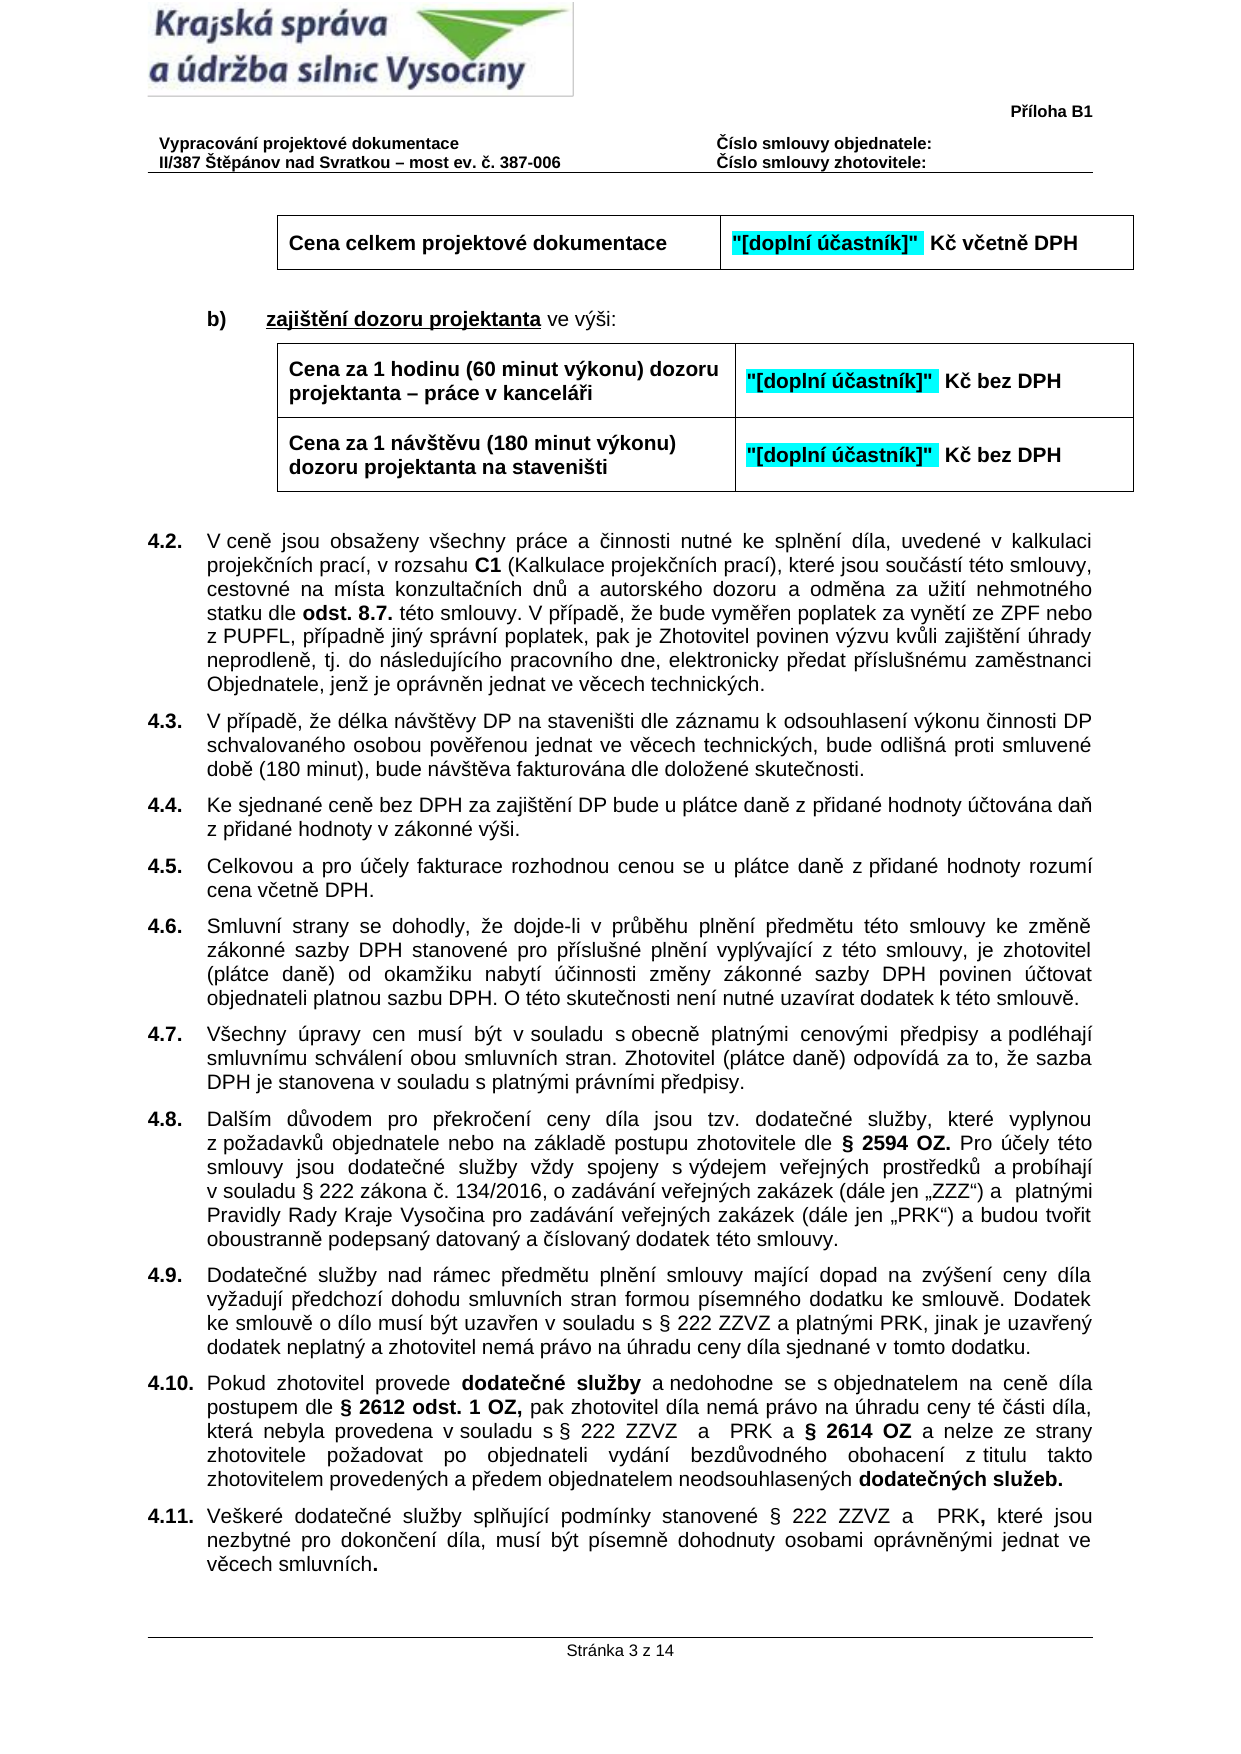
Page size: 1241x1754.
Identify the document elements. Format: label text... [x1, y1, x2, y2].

table_cell Kč včetně DPH [721, 216, 1133, 269]
list V ceně jsou obsaženy všechny práce a činnosti nutné ke splnění díla, uvedené v kalkulaci projekčních prací, v rozsahu C1 (Kalkulace projekčních prací), které jsou součástí této smlouvy, cestovné na místa konzultačních dnů a autorského dozoru a odměna za užití nehmotného statku dle odst. 8.7. této smlouvy. V případě, že bude vyměřen poplatek za vynětí ze ZPF nebo z PUPFL, případně jiný správní poplatek, pak je Zhotovitel povinen výzvu kvůli zajištění úhrady neprodleně, tj. do následujícího pracovního dne, elektronicky předat příslušnému zaměstnanci Objednatele, jenž je oprávněn jednat ve věcech technických. [148, 528, 1093, 696]
table_cell Cena celkem projektové dokumentace [278, 216, 720, 269]
list Smluvní strany se dohodly, že dojde-li v průběhu plnění předmětu této smlouvy ke změně zákonné sazby DPH stanovené pro příslušné plnění vyplývající z této smlouvy, je zhotovitel (plátce daně) od okamžiku nabytí účinnosti změny zákonné sazby DPH povinen účtovat objednateli platnou sazbu DPH. O této skutečnosti není nutné uzavírat dodatek k této smlouvě. [148, 914, 1093, 1010]
list Všechny úpravy cen musí být v souladu s obecně platnými cenovými předpisy a podléhají smluvnímu schválení obou smluvních stran. Zhotovitel (plátce daně) odpovídá za to, že sazba DPH je stanovena v souladu s platnými právními předpisy. [148, 1022, 1093, 1094]
list Celkovou a pro účely fakturace rozhodnou cenou se u plátce daně z přidané hodnoty rozumí cena včetně DPH. [148, 853, 1093, 901]
table_header Cena za 1 hodinu (60 minut výkonu) dozoru projektanta – práce v kanceláři [278, 344, 735, 417]
list Dalším důvodem pro překročení ceny díla jsou tzv. dodatečné služby, které vyplynou z požadavků objednatele nebo na základě postupu zhotovitele dle § 2594 OZ. Pro účely této smlouvy jsou dodatečné služby vždy spojeny s výdejem veřejných prostředků a probíhají v souladu § 222 zákona č. 134/2016, o zadávání veřejných zakázek (dále jen „ZZZ“) a platnými Pravidly Rady Kraje Vysočina pro zadávání veřejných zakázek (dále jen „PRK“) a budou tvořit oboustranně podepsaný datovaný a číslovaný dodatek této smlouvy. [148, 1107, 1093, 1250]
list Pokud zhotovitel provede dodatečné služby a nedohodne se s objednatelem na ceně díla postupem dle § 2612 odst. 1 OZ, pak zhotovitel díla nemá právo na úhradu ceny té části díla, která nebyla provedena v souladu s § 222 ZZVZ a PRK a § 2614 OZ a nelze ze strany zhotovitele požadovat po objednateli vydání bezdůvodného obohacení z titulu takto zhotovitelem provedených a předem objednatelem neodsouhlasených dodatečných služeb. [148, 1371, 1093, 1491]
picture [147, 2, 574, 98]
table_cell Cena za 1 návštěvu (180 minut výkonu) dozoru projektanta na staveništi [278, 418, 735, 491]
table_header Kč bez DPH [736, 344, 1133, 417]
list Veškeré dodatečné služby splňující podmínky stanovené § 222 ZZVZ a PRK, které jsou nezbytné pro dokončení díla, musí být písemně dohodnuty osobami oprávněnými jednat ve věcech smluvních. [148, 1503, 1093, 1575]
list Dodatečné služby nad rámec předmětu plnění smlouvy mající dopad na zvýšení ceny díla vyžadují předchozí dohodu smluvních stran formou písemného dodatku ke smlouvě. Dodatek ke smlouvě o dílo musí být uzavřen v souladu s § 222 ZZVZ a platnými PRK, jinak je uzavřený dodatek neplatný a zhotovitel nemá právo na úhradu ceny díla sjednané v tomto dodatku. [148, 1263, 1093, 1359]
list zajištění dozoru projektanta ve výši: [207, 307, 1093, 331]
table_cell Kč bez DPH [736, 418, 1133, 491]
list V případě, že délka návštěvy DP na staveništi dle záznamu k odsouhlasení výkonu činnosti DP schvalovaného osobou pověřenou jednat ve věcech technických, bude odlišná proti smluvené době (180 minut), bude návštěva fakturována dle doložené skutečnosti. [148, 709, 1093, 781]
list Ke sjednané ceně bez DPH za zajištění DP bude u plátce daně z přidané hodnoty účtována daň z přidané hodnoty v zákonné výši. [148, 793, 1093, 841]
